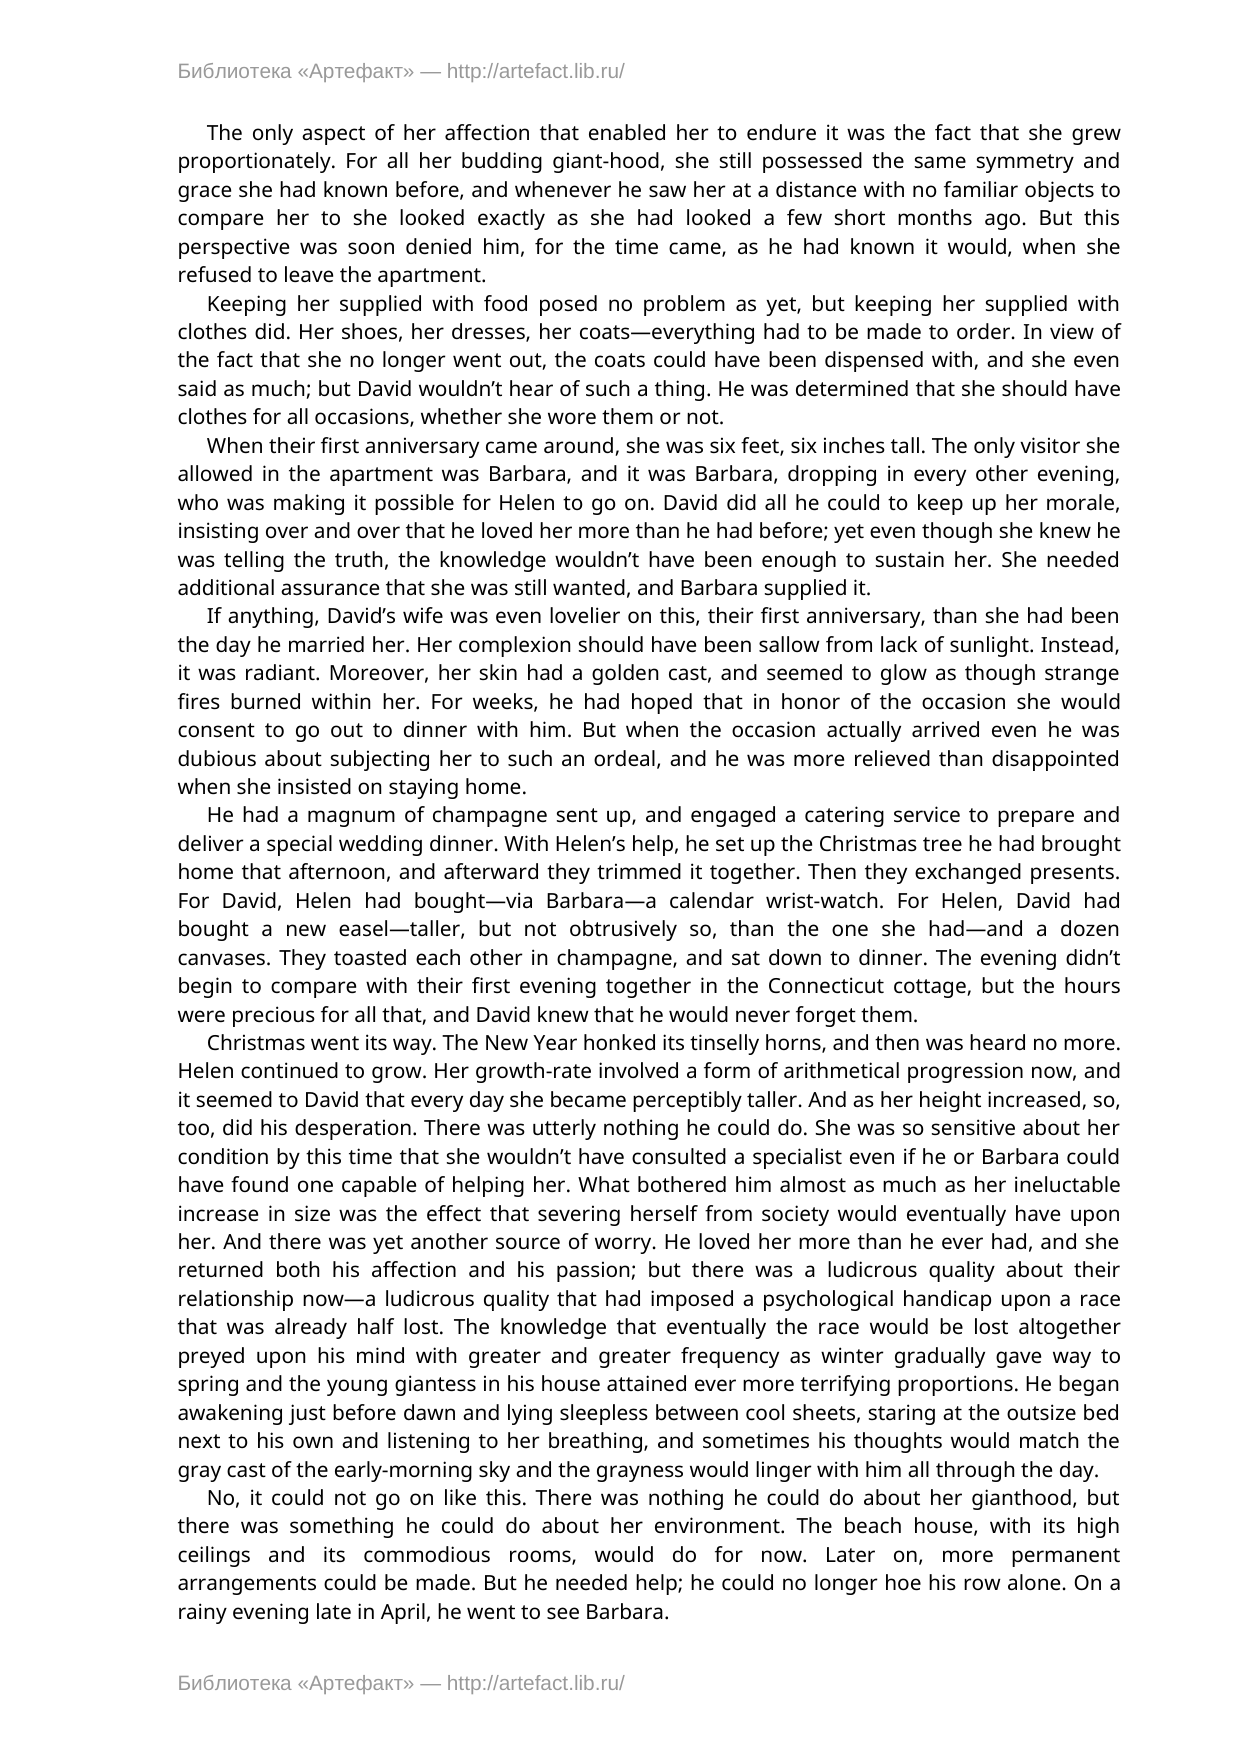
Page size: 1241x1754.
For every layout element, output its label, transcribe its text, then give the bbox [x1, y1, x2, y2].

text Christmas went its way. The New Year honked its tinselly horns, and then was heard no more. Helen continued to grow. Her growth-rate involved a form of arithmetical progression now, and it seemed to David that every day she became perceptibly taller. And as her height increased, so, too, did his desperation. There was utterly nothing he could do. She was so sensitive about her condition by this time that she wouldn’t have consulted a specialist even if he or Barbara could have found one capable of helping her. What bothered him almost as much as her ineluctable increase in size was the effect that severing herself from society would eventually have upon her. And there was yet another source of worry. He loved her more than he ever had, and she returned both his affection and his passion; but there was a ludicrous quality about their relationship now—a ludicrous quality that had imposed a psychological handicap upon a race that was already half lost. The knowledge that eventually the race would be lost altogether preyed upon his mind with greater and greater frequency as winter gradually gave way to spring and the young giantess in his house attained ever more terrifying proportions. He began awakening just before dawn and lying sleepless between cool sheets, staring at the outsize bed next to his own and listening to her breathing, and sometimes his thoughts would match the gray cast of the early-morning sky and the grayness would linger with him all through the day. [177, 1028, 1122, 1483]
text He had a magnum of champagne sent up, and engaged a catering service to prepare and deliver a special wedding dinner. With Helen’s help, he set up the Christmas tree he had brought home that afternoon, and afterward they trimmed it together. Then they exchanged presents. For David, Helen had bought—via Barbara—a calendar wrist-watch. For Helen, David had bought a new easel—taller, but not obtrusively so, than the one she had—and a dozen canvases. They toasted each other in champagne, and sat down to dinner. The evening didn’t begin to compare with their first evening together in the Connecticut cottage, but the hours were precious for all that, and David knew that he would never forget them. [177, 801, 1122, 1028]
text No, it could not go on like this. There was nothing he could do about her gianthood, but there was something he could do about her environment. The beach house, with its high ceilings and its commodious rooms, would do for now. Later on, more permanent arrangements could be made. But he needed help; he could no longer hoe his row alone. On a rainy evening late in April, he went to see Barbara. [177, 1483, 1122, 1625]
text Keeping her supplied with food posed no problem as yet, but keeping her supplied with clothes did. Her shoes, her dresses, her coats—everything had to be made to order. In view of the fact that she no longer went out, the coats could have been dispensed with, and she even said as much; but David wouldn’t hear of such a thing. He was determined that she should have clothes for all occasions, whether she wore them or not. [177, 289, 1122, 431]
text If anything, David’s wife was even lovelier on this, their first anniversary, than she had been the day he married her. Her complexion should have been sallow from lack of sunlight. Instead, it was radiant. Moreover, her skin had a golden cast, and seemed to glow as though strange fires burned within her. For weeks, he had hoped that in honor of the occasion she would consent to go out to dinner with him. But when the occasion actually arrived even he was dubious about subjecting her to such an ordeal, and he was more relieved than disappointed when she insisted on staying home. [177, 602, 1122, 801]
text When their first anniversary came around, she was six feet, six inches tall. The only visitor she allowed in the apartment was Barbara, and it was Barbara, dropping in every other evening, who was making it possible for Helen to go on. David did all he could to keep up her morale, insisting over and over that he loved her more than he had before; yet even though she knew he was telling the truth, the knowledge wouldn’t have been enough to sustain her. She needed additional assurance that she was still wanted, and Barbara supplied it. [177, 431, 1122, 602]
text The only aspect of her affection that enabled her to endure it was the fact that she grew proportionately. For all her budding giant-hood, she still possessed the same symmetry and grace she had known before, and whenever he saw her at a distance with no familiar objects to compare her to she looked exactly as she had looked a few short months ago. But this perspective was soon denied him, for the time came, as he had known it would, when she refused to leave the apartment. [177, 118, 1122, 289]
